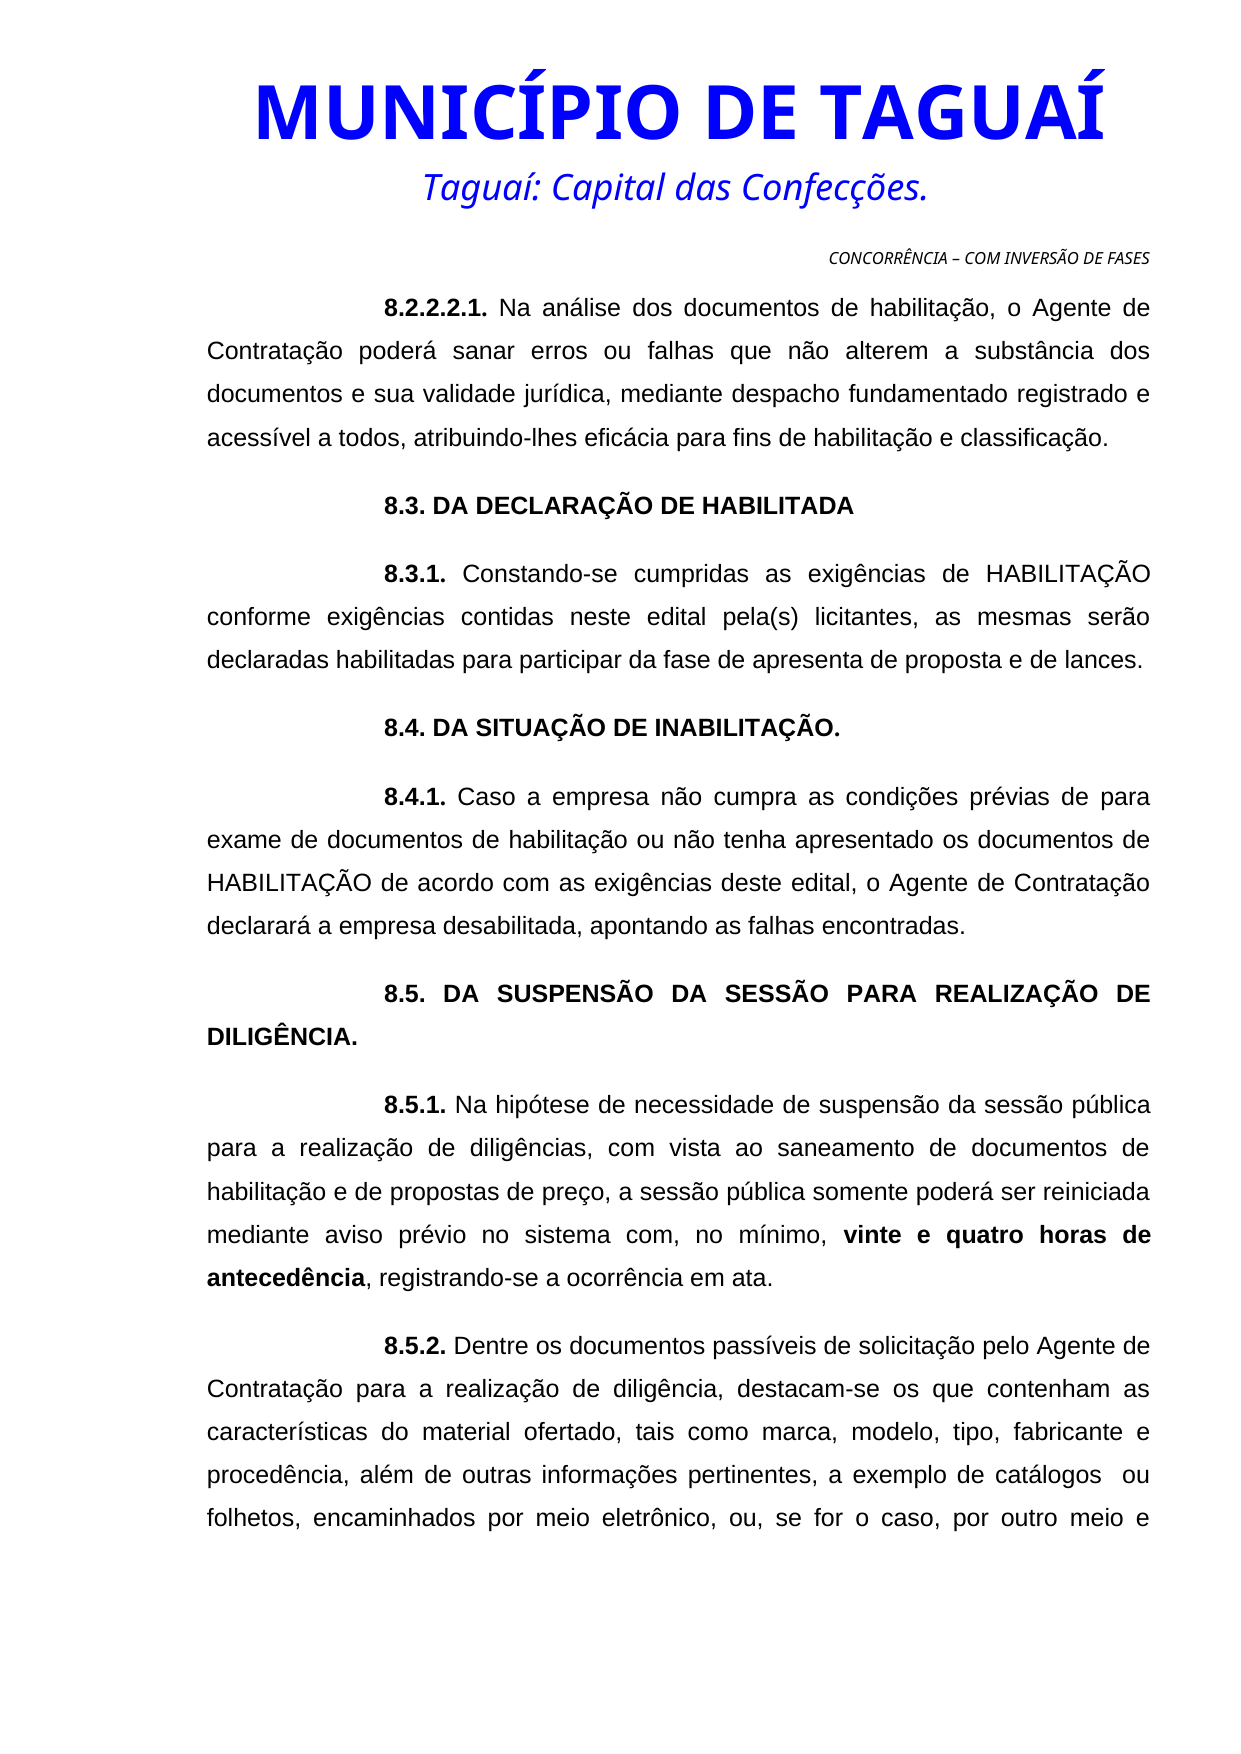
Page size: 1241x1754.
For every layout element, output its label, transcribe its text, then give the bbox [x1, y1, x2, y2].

text 8.5. DA SUSPENSÃO DA SESSÃO PARA REALIZAÇÃO DE DILIGÊNCIA. [207, 979, 1152, 1051]
text 8.4. DA SITUAÇÃO DE INABILITAÇÃO. [207, 713, 1152, 742]
text 8.2.2.2.1. Na análise dos documentos de habilitação, o Agente de Contratação poderá sanar erros ou falhas que não alterem a substância dos documentos e sua validade jurídica, mediante despacho fundamentado registrado e acessível a todos, atribuindo-lhes eficácia para fins de habilitação e classificação. [207, 293, 1152, 451]
text 8.5.1. Na hipótese de necessidade de suspensão da sessão pública para a realização de diligências, com vista ao saneamento de documentos de habilitação e de propostas de preço, a sessão pública somente poderá ser reiniciada mediante aviso prévio no sistema com, no mínimo, vinte e quatro horas de antecedência, registrando-se a ocorrência em ata. [207, 1090, 1152, 1292]
text 8.3.1. Constando-se cumpridas as exigências de HABILITAÇÃO conforme exigências contidas neste edital pela(s) licitantes, as mesmas serão declaradas habilitadas para participar da fase de apresenta de proposta e de lances. [207, 559, 1152, 674]
text 8.3. DA DECLARAÇÃO DE HABILITADA [207, 491, 1152, 519]
text 8.4.1. Caso a empresa não cumpra as condições prévias de para exame de documentos de habilitação ou não tenha apresentado os documentos de HABILITAÇÃO de acordo com as exigências deste edital, o Agente de Contratação declarará a empresa desabilitada, apontando as falhas encontradas. [207, 781, 1152, 940]
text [207, 1331, 1152, 1532]
